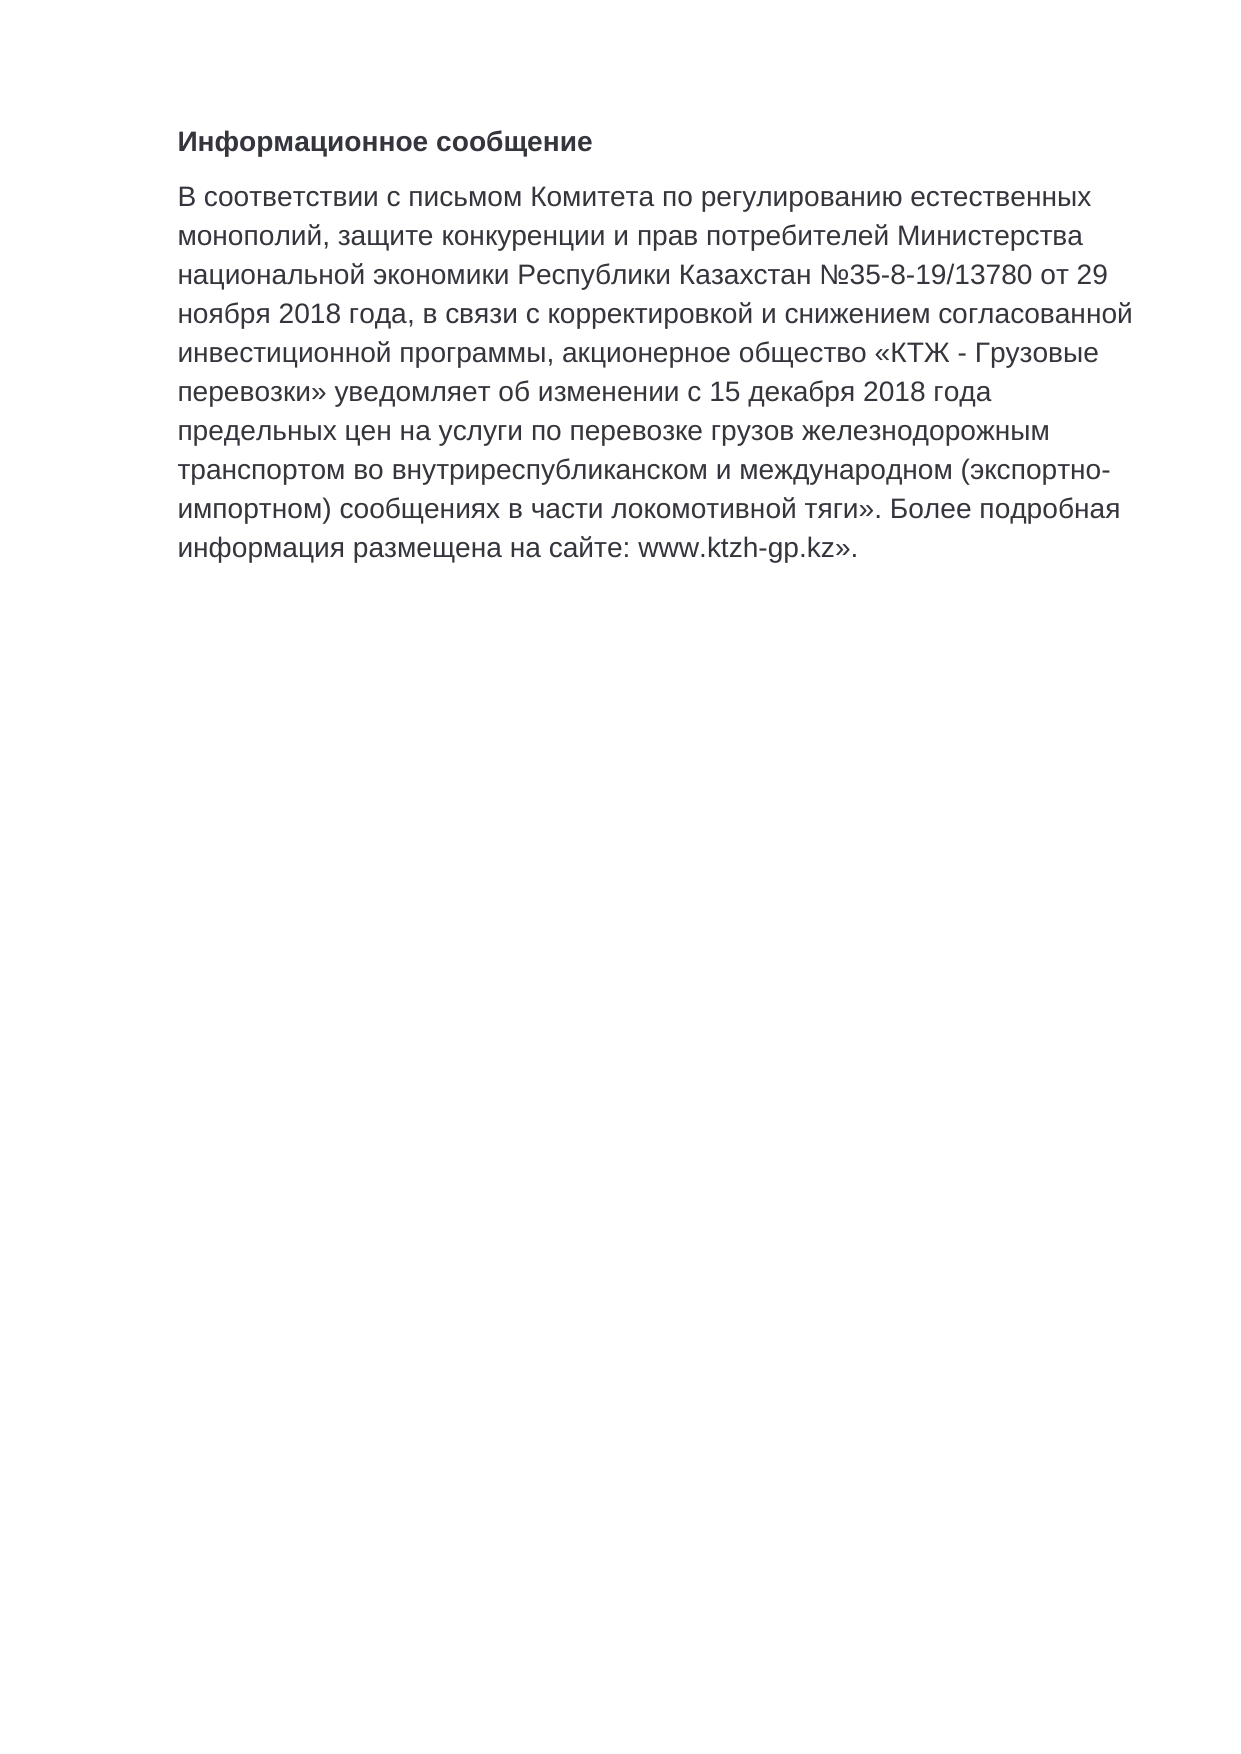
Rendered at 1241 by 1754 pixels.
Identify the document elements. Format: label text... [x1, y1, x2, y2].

text В соответствии с письмом Комитета по регулированию естественных монополий, защите конкуренции и прав потребителей Министерства национальной экономики Республики Казахстан №35-8-19/13780 от 29 ноября 2018 года, в связи с корректировкой и снижением согласованной инвестиционной программы, акционерное общество «КТЖ - Грузовые перевозки» уведомляет об изменении с 15 декабря 2018 года предельных цен на услуги по перевозке грузов железнодорожным транспортом во внутриреспубликанском и международном (экспортно-импортном) сообщениях в части локомотивной тяги». Более подробная информация размещена на сайте: www.ktzh-gp.kz». [177, 173, 1152, 563]
text Информационное сообщение [177, 118, 1152, 157]
